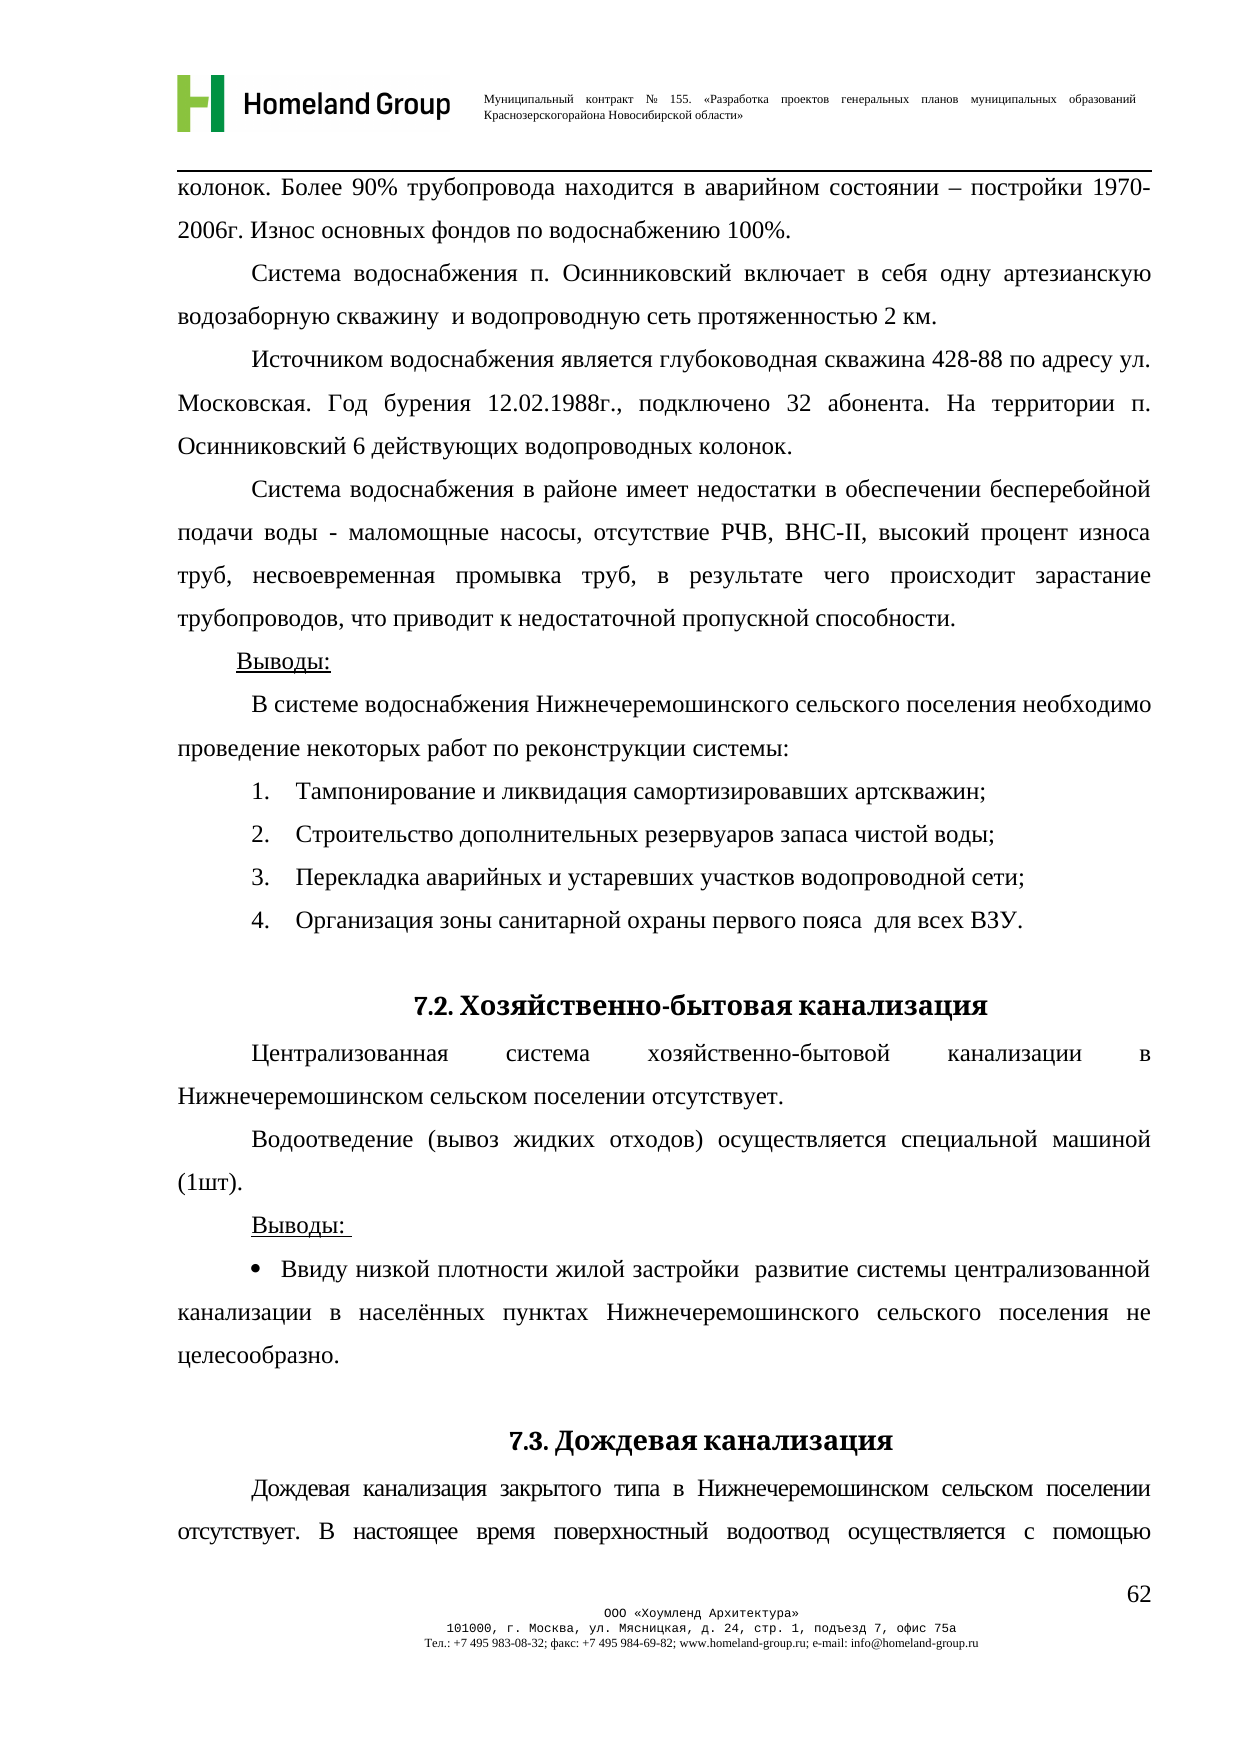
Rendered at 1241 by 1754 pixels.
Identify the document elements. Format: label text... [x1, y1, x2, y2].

list Перекладка аварийных и устаревших участков водопроводной сети; [177, 862, 1152, 891]
text 7.2. Хозяйственно-бытовая канализация [177, 991, 1152, 1023]
list Ввиду низкой плотности жилой застройки развитие системы централизованной канализации в населённых пунктах Нижнечеремошинского сельского поселения не целесообразно. [177, 1254, 1152, 1369]
text Водоотведение (вывоз жидких отходов) осуществляется специальной машиной (1шт). [177, 1124, 1152, 1196]
picture [177, 75, 450, 132]
text Выводы: [177, 646, 1152, 675]
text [177, 1473, 1152, 1545]
text Система водоснабжения п. Осинниковский включает в себя одну артезианскую водозаборную скважину и водопроводную сеть протяженностью 2 км. [177, 258, 1152, 330]
text Источником водоснабжения является глубоководная скважина 428-88 по адресу ул. Московская. Год бурения 12.02.1988г., подключено 32 абонента. На территории п. Осинниковский 6 действующих водопроводных колонок. [177, 344, 1152, 459]
list Тампонирование и ликвидация самортизировавших артскважин; [177, 776, 1152, 804]
list Организация зоны санитарной охраны первого пояса для всех ВЗУ. [177, 905, 1152, 934]
text Система водоснабжения в районе имеет недостатки в обеспечении бесперебойной подачи воды - маломощные насосы, отсутствие РЧВ, ВНС-II, высокий процент износа труб, несвоевременная промывка труб, в результате чего происходит зарастание трубопроводов, что приводит к недостаточной пропускной способности. [177, 474, 1152, 632]
list Строительство дополнительных резервуаров запаса чистой воды; [177, 819, 1152, 848]
text 7.3. Дождевая канализация [177, 1426, 1152, 1457]
text В системе водоснабжения Нижнечеремошинского сельского поселения необходимо проведение некоторых работ по реконструкции системы: [177, 689, 1152, 761]
text Выводы: [177, 1211, 1152, 1239]
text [177, 172, 1152, 244]
text Централизованная система хозяйственно-бытовой канализации в Нижнечеремошинском сельском поселении отсутствует. [177, 1038, 1152, 1110]
